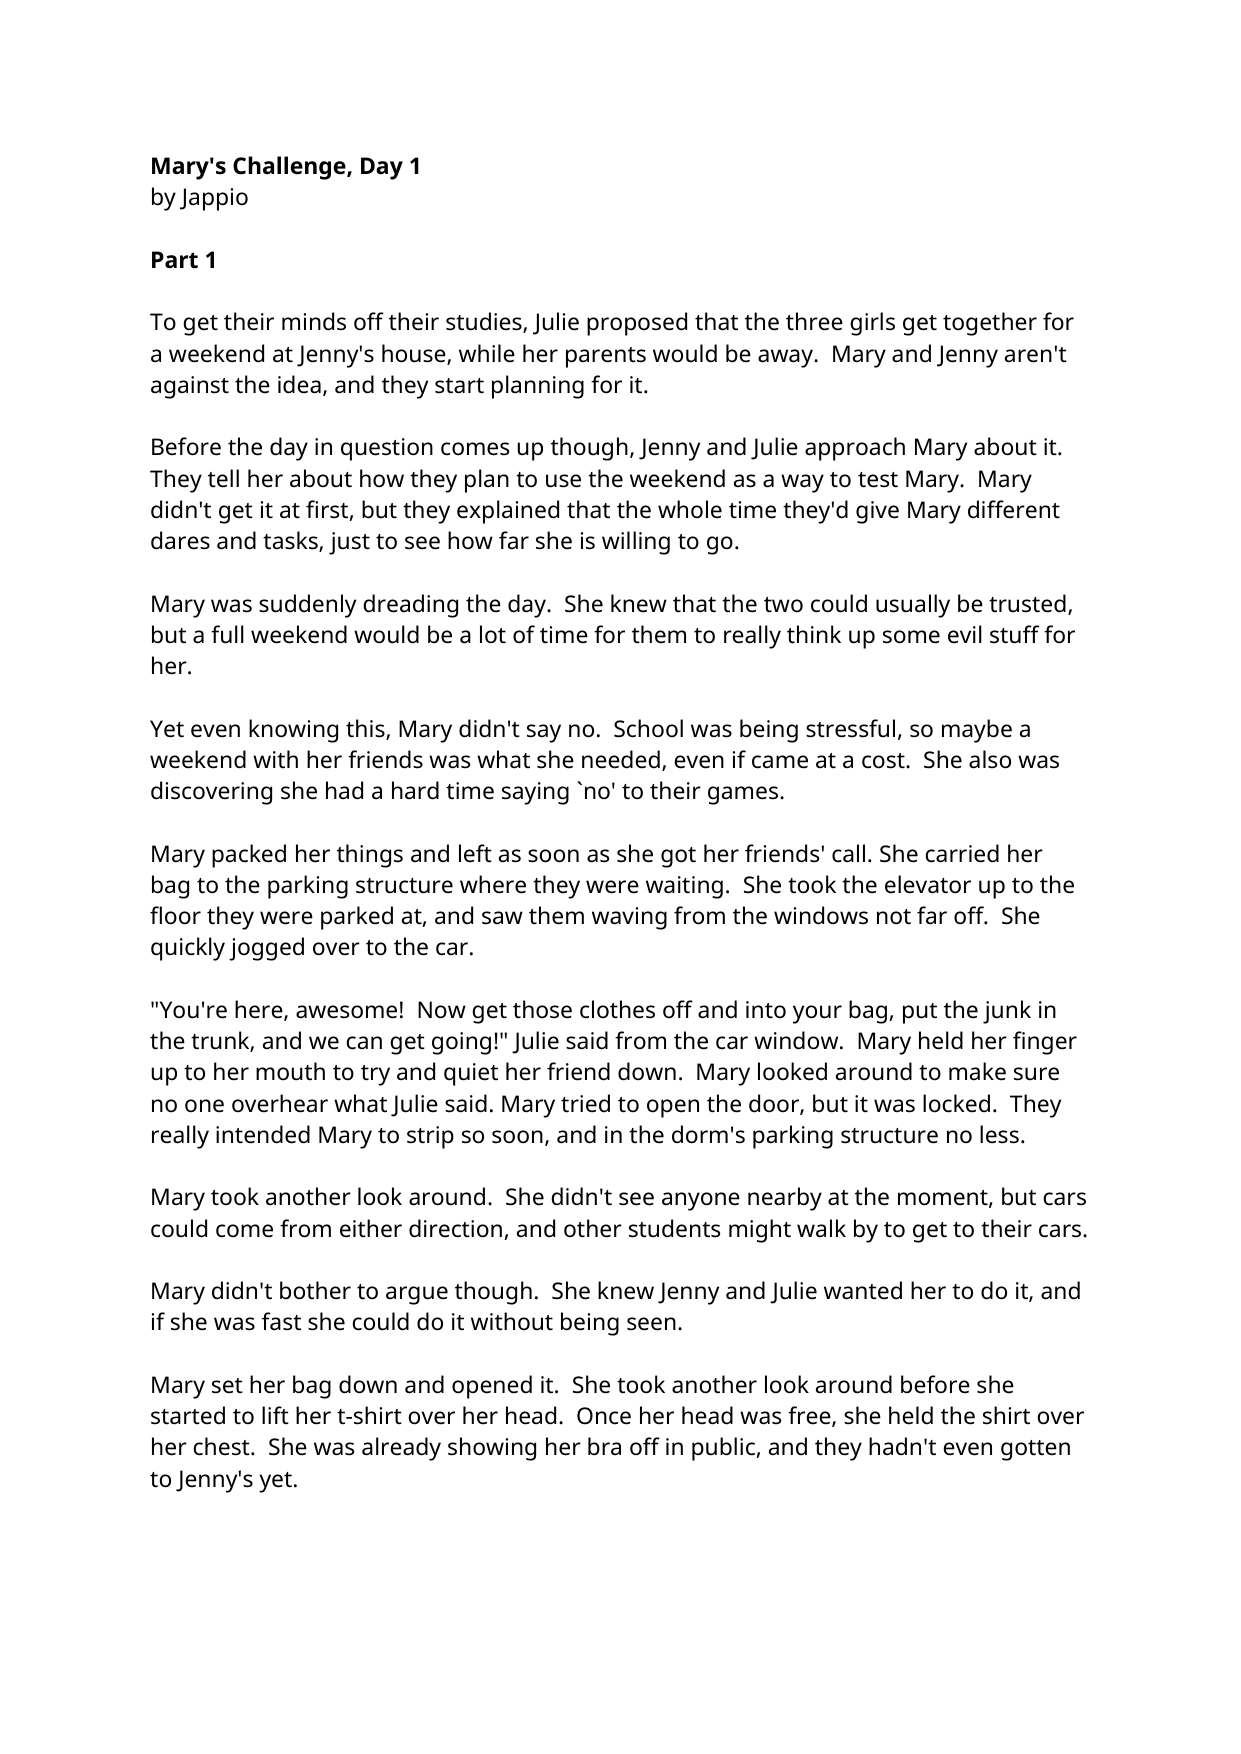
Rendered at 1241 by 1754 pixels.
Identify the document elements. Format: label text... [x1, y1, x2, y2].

text Mary took another look around. She didn't see anyone nearby at the moment, but cars could come from either direction, and other students might walk by to get to their cars. [150, 1181, 1090, 1244]
text Mary packed her things and left as soon as she got her friends' call. She carried her bag to the parking structure where they were waiting. She took the elevator up to the floor they were parked at, and saw them waving from the windows not far off. She quickly jogged over to the car. [150, 837, 1090, 962]
text by Jappio [150, 181, 1090, 212]
text Mary didn't bother to argue though. She knew Jenny and Julie wanted her to do it, and if she was fast she could do it without being seen. [150, 1275, 1090, 1337]
text Mary was suddenly dreading the day. She knew that the two could usually be trusted, but a full weekend would be a lot of time for them to really think up some evil stuff for her. [150, 587, 1090, 681]
text Mary's Challenge, Day 1 [150, 150, 1090, 181]
text Yet even knowing this, Mary didn't say no. School was being stressful, so maybe a weekend with her friends was what she needed, even if came at a cost. She also was discovering she had a hard time saying `no' to their games. [150, 712, 1090, 806]
text Mary set her bag down and opened it. She took another look around before she started to lift her t-shirt over her head. Once her head was free, she held the shirt over her chest. She was already showing her bra off in public, and they hadn't even gotten to Jenny's yet. [150, 1369, 1090, 1494]
text Part 1 [150, 244, 1090, 275]
text Before the day in question comes up though, Jenny and Julie approach Mary about it. They tell her about how they plan to use the weekend as a way to test Mary. Mary didn't get it at first, but they explained that the whole time they'd give Mary different dares and tasks, just to see how far she is willing to go. [150, 431, 1090, 556]
text "You're here, awesome! Now get those clothes off and into your bag, put the junk in the trunk, and we can get going!" Julie said from the car window. Mary held her finger up to her mouth to try and quiet her friend down. Mary looked around to make sure no one overhear what Julie said. Mary tried to open the door, but it was locked. They really intended Mary to strip so soon, and in the dorm's parking structure no less. [150, 994, 1090, 1150]
text To get their minds off their studies, Julie proposed that the three girls get together for a weekend at Jenny's house, while her parents would be away. Mary and Jenny aren't against the idea, and they start planning for it. [150, 306, 1090, 400]
